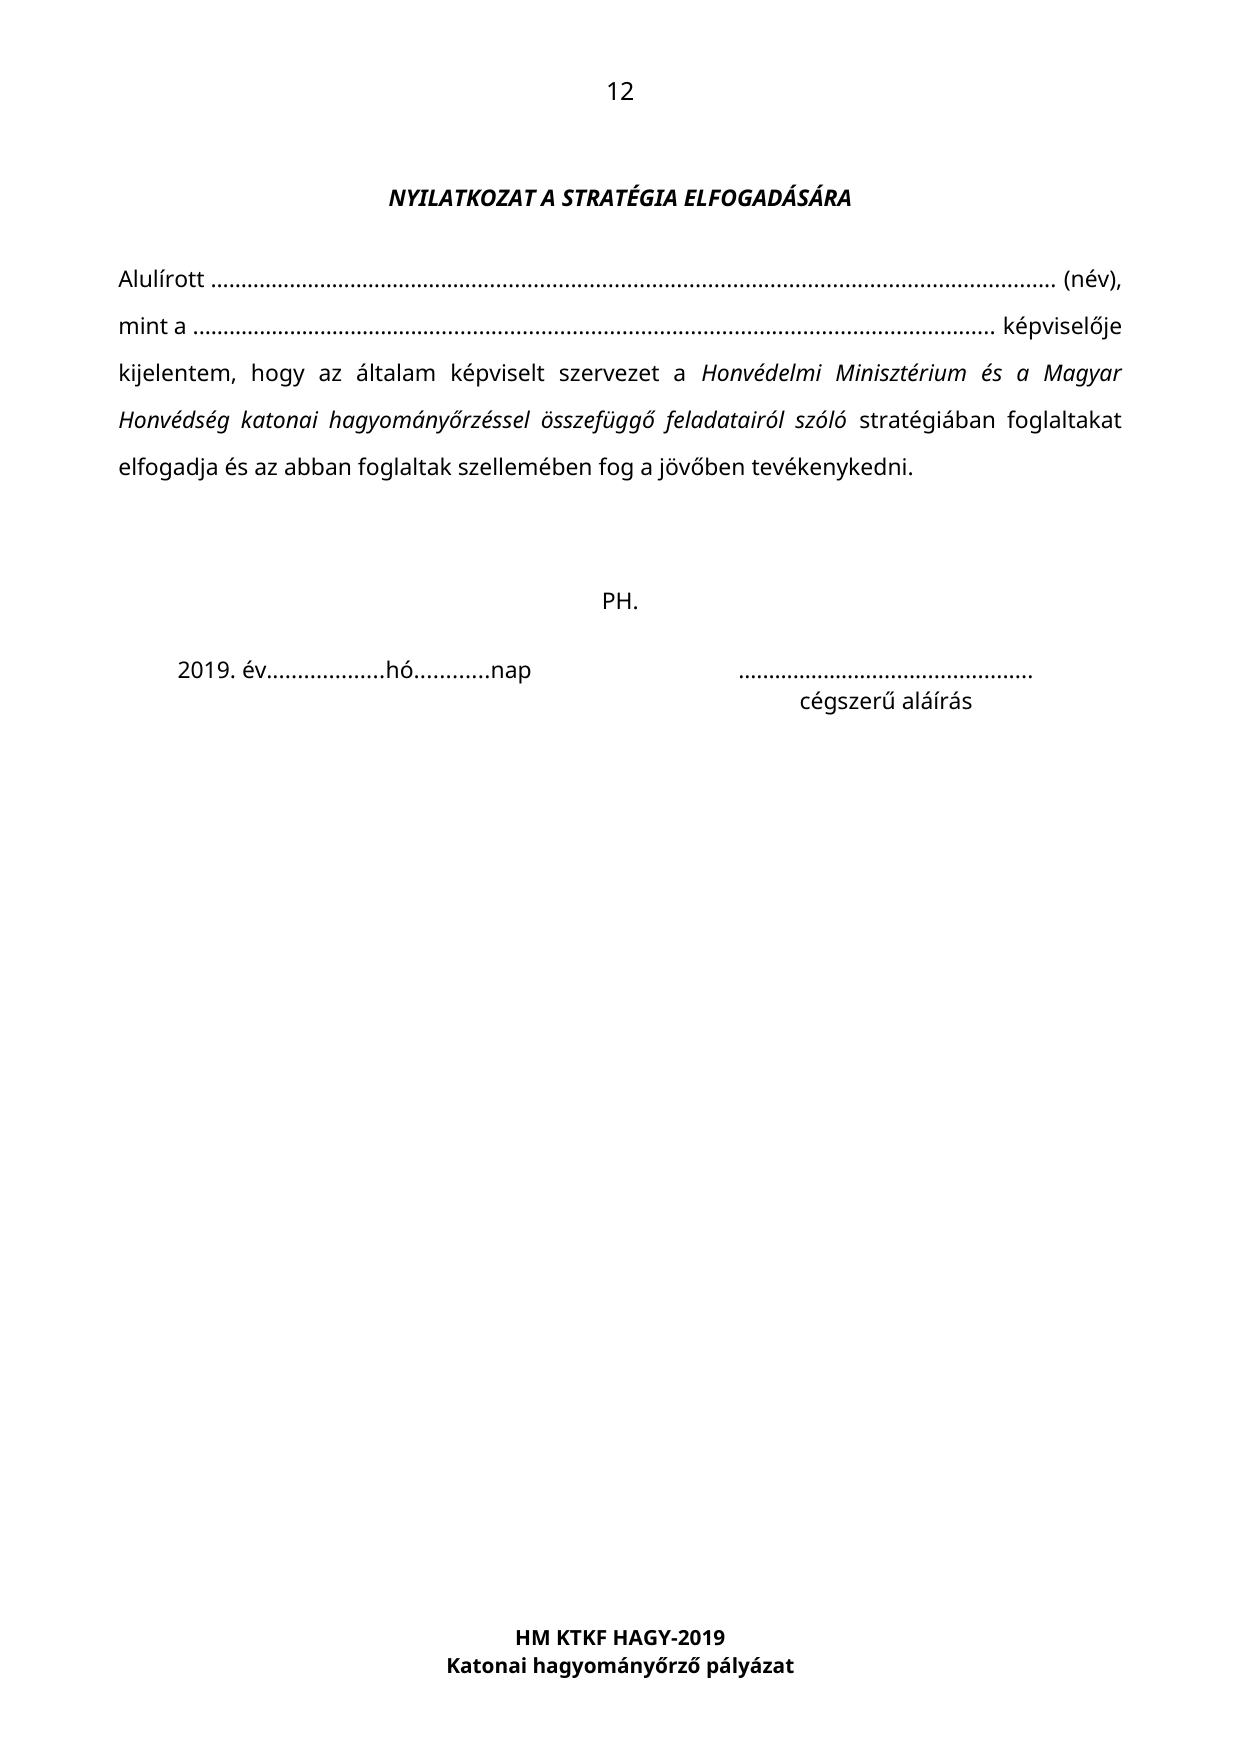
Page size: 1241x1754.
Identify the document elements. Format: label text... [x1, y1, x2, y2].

text cégszerű aláírás [177, 685, 1122, 716]
text 2019. év hó nap [177, 654, 1122, 685]
text mint a képviselője [118, 310, 1122, 341]
text Alulírott (név), [118, 263, 1122, 294]
text kijelentem, hogy az általam képviselt szervezet a Honvédelmi Minisztérium és a Magyar Honvédség katonai hagyományőrzéssel összefüggő feladatairól szóló stratégiában foglaltakat elfogadja és az abban foglaltak szellemében fog a jövőben tevékenykedni. [118, 357, 1122, 482]
subtitle NYILATKOZAT A STRATÉGIA ELFOGADÁSÁRA [118, 182, 1122, 213]
text PH. [118, 585, 1122, 616]
